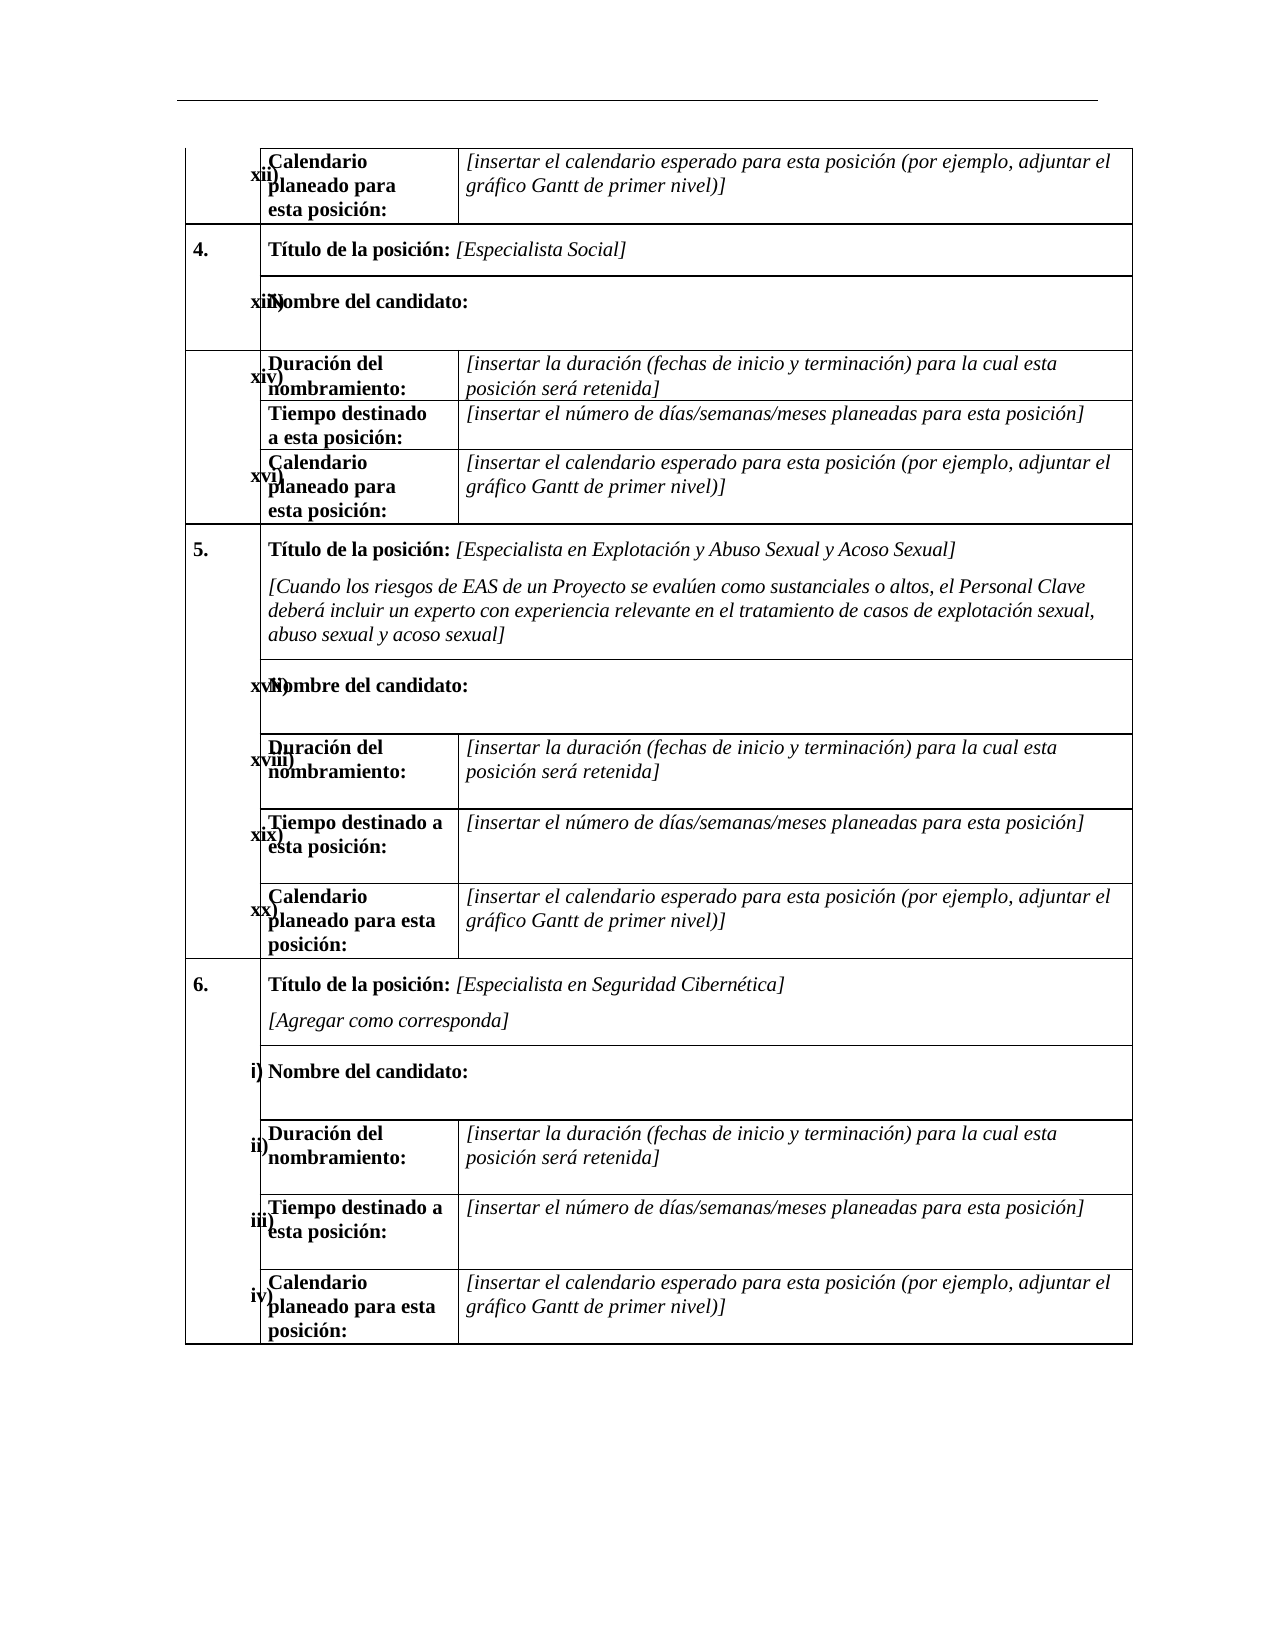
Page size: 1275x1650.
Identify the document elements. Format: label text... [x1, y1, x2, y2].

table_cell [186, 1119, 260, 1194]
table_cell [186, 1194, 260, 1268]
table_cell Título de la posición: [Especialista en Explotación y Abuso Sexual y Acoso Sexual] [Cuando los riesgos de EAS de un Proyecto se evalúen como sustanciales o altos, el Personal Clave deberá incluir un experto con experiencia relevante en el tratamiento de casos de explotación sexual, abuso sexual y acoso sexual] [261, 525, 1132, 659]
table_cell 6. [186, 959, 260, 1044]
table_cell [186, 733, 260, 808]
table_cell [insertar la duración (fechas de inicio y terminación) para la cual esta posición será retenida] [459, 735, 1132, 808]
table_cell [insertar el calendario esperado para esta posición (por ejemplo, adjuntar el gráfico Gantt de primer nivel)] [459, 450, 1132, 523]
table_cell Calendario planeado para esta posición: [261, 450, 458, 523]
table_cell [186, 148, 260, 223]
table_cell Calendario planeado para esta posición: [261, 884, 458, 957]
table_cell Duración del nombramiento: [261, 735, 458, 808]
table_cell [186, 808, 260, 883]
table_cell [186, 883, 260, 957]
table_cell [186, 351, 260, 449]
table_cell [186, 1269, 260, 1343]
table_cell 5. [186, 525, 260, 659]
table_cell [insertar la duración (fechas de inicio y terminación) para la cual esta posición será retenida] [459, 1121, 1132, 1194]
table_cell [insertar el número de días/semanas/meses planeadas para esta posición] [459, 401, 1132, 449]
table_cell Título de la posición: [Especialista en Seguridad Cibernética] [Agregar como corresponda] [261, 959, 1132, 1044]
table_cell Duración del nombramiento: [261, 351, 458, 399]
table_cell Calendario planeado para esta posición: [261, 1270, 458, 1343]
table_cell Nombre del candidato: [261, 1046, 1132, 1119]
table_cell [insertar la duración (fechas de inicio y terminación) para la cual esta posición será retenida] [459, 351, 1132, 399]
table_cell [186, 449, 260, 523]
table_cell Nombre del candidato: [261, 277, 1132, 350]
table_cell Título de la posición: [Especialista Social] [261, 225, 1132, 275]
table_cell [186, 659, 260, 733]
table_cell [insertar el número de días/semanas/meses planeadas para esta posición] [459, 810, 1132, 883]
table_cell [insertar el calendario esperado para esta posición (por ejemplo, adjuntar el gráfico Gantt de primer nivel)] [459, 884, 1132, 957]
table_cell [insertar el calendario esperado para esta posición (por ejemplo, adjuntar el gráfico Gantt de primer nivel)] [459, 149, 1132, 223]
table_cell 4. [186, 225, 260, 275]
table_cell [insertar el calendario esperado para esta posición (por ejemplo, adjuntar el gráfico Gantt de primer nivel)] [459, 1270, 1132, 1343]
table_cell Tiempo destinado a esta posición: [261, 1195, 458, 1268]
table_cell [insertar el número de días/semanas/meses planeadas para esta posición] [459, 1195, 1132, 1268]
table_cell Tiempo destinado a esta posición: [261, 810, 458, 883]
table_cell Tiempo destinado a esta posición: [261, 401, 458, 449]
table_cell Calendario planeado para esta posición: [261, 149, 458, 223]
table_cell [186, 275, 260, 350]
table_cell Duración del nombramiento: [261, 1121, 458, 1194]
table_cell [186, 1045, 260, 1119]
table_cell Nombre del candidato: [261, 660, 1132, 733]
